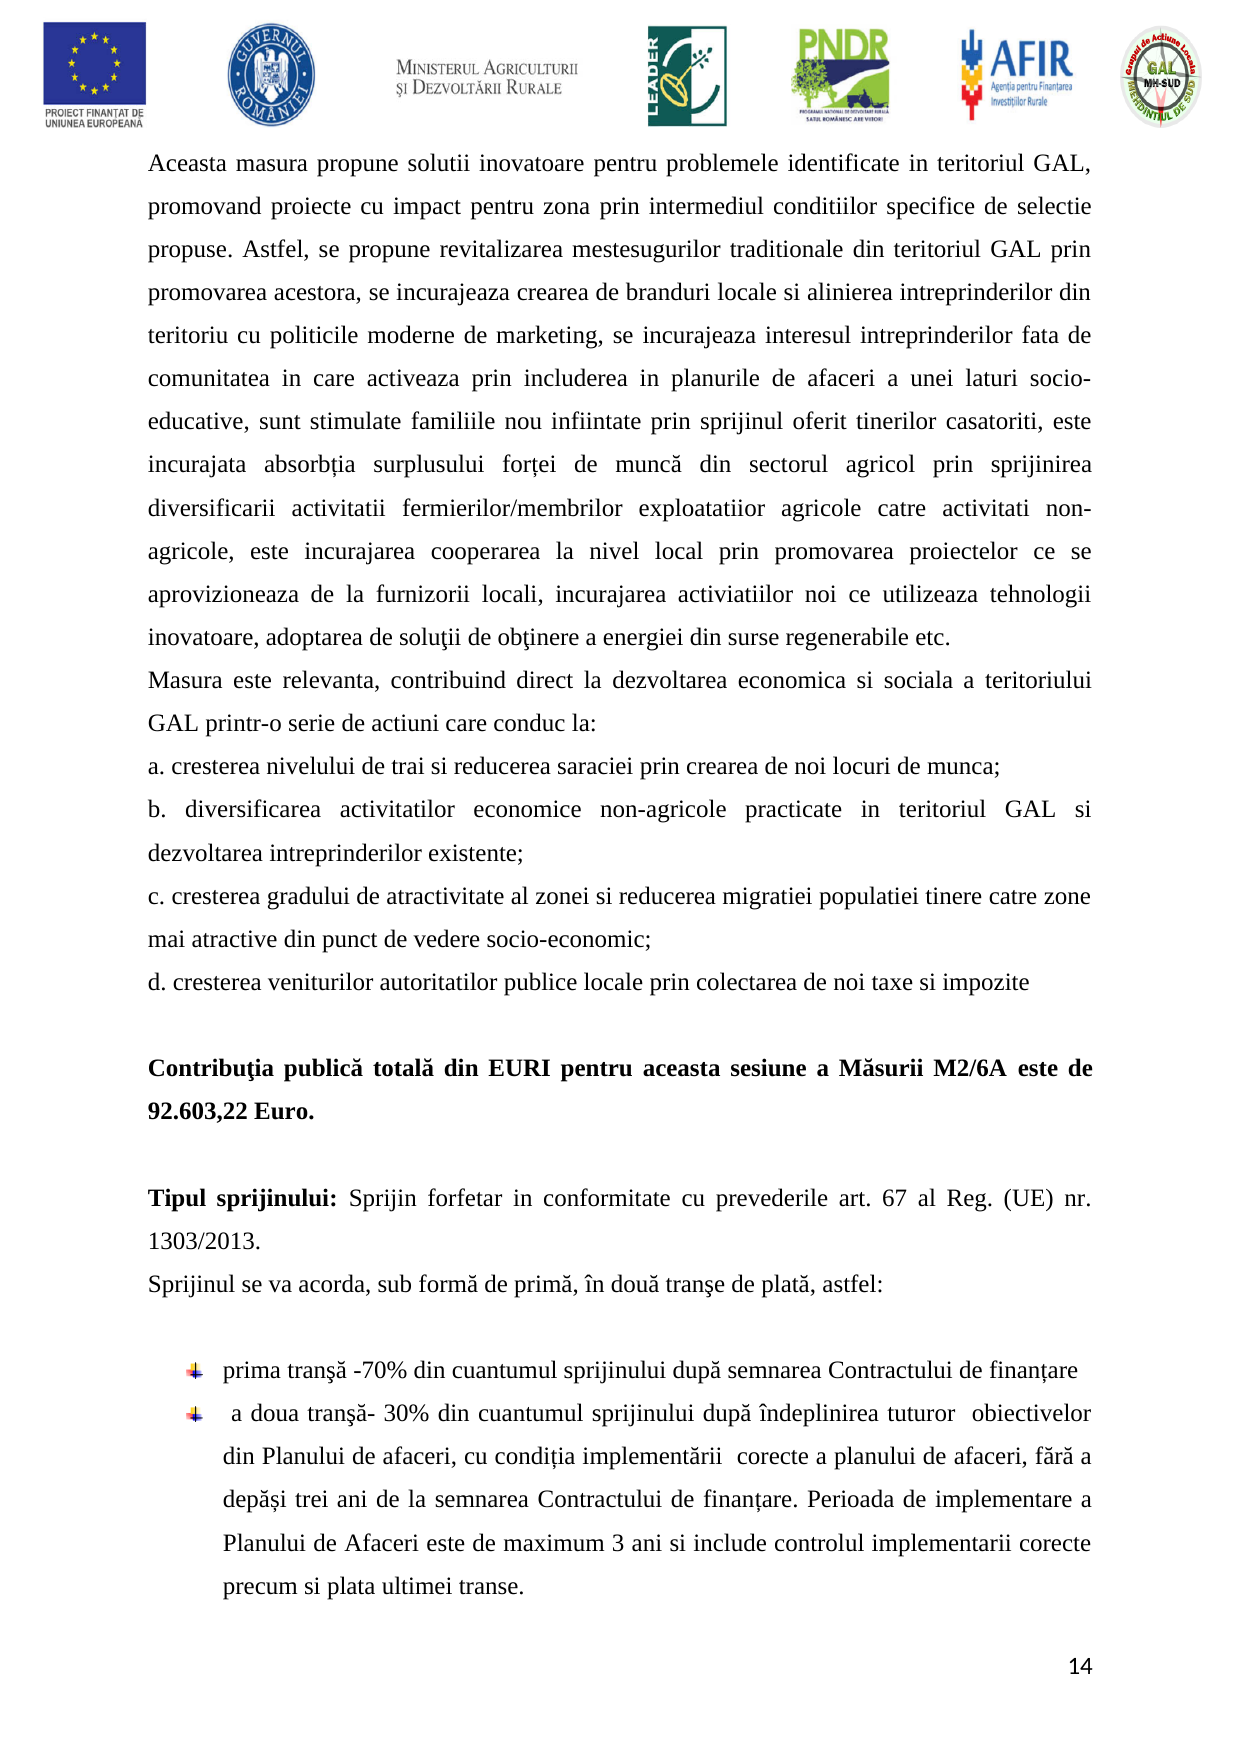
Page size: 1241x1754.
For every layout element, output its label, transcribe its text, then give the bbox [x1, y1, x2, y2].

text Aceasta masura propune solutii inovatoare pentru problemele identificate in teritoriul GAL, promovand proiecte cu impact pentru zona prin intermediul conditiilor specifice de selectie propuse. Astfel, se propune revitalizarea mestesugurilor traditionale din teritoriul GAL prin promovarea acestora, se incurajeaza crearea de branduri locale si alinierea intreprinderilor din teritoriu cu politicile moderne de marketing, se incurajeaza interesul intreprinderilor fata de comunitatea in care activeaza prin includerea in planurile de afaceri a unei laturi socio-educative, sunt stimulate familiile nou infiintate prin sprijinul oferit tinerilor casatoriti, este incurajata absorbția surplusului forței de muncă din sectorul agricol prin sprijinirea diversificarii activitatii fermierilor/membrilor exploatatiior agricole catre activitati non-agricole, este incurajarea cooperarea la nivel local prin promovarea proiectelor ce se aprovizioneaza de la furnizorii locali, incurajarea activiatiilor noi ce utilizeaza tehnologii inovatoare, adoptarea de soluţii de obţinere a energiei din surse regenerabile etc. [148, 148, 1093, 651]
text a. cresterea nivelului de trai si reducerea saraciei prin crearea de noi locuri de munca; [148, 751, 1093, 780]
list a doua tranşă- 30% din cuantumul sprijinului după îndeplinirea tuturor obiectivelor din Planului de afaceri, cu condiția implementării corecte a planului de afaceri, fără a depăși trei ani de la semnarea Contractului de finanțare. Perioada de implementare a Planului de Afaceri este de maximum 3 ani si include controlul implementarii corecte precum si plata ultimei transe. [185, 1398, 1093, 1599]
list prima tranşă -70% din cuantumul sprijinului după semnarea Contractului de finanțare [185, 1355, 1093, 1384]
text d. cresterea veniturilor autoritatilor publice locale prin colectarea de noi taxe si impozite [148, 967, 1093, 996]
text Tipul sprijinului: Sprijin forfetar in conformitate cu prevederile art. 67 al Reg. (UE) nr. 1303/2013. [148, 1183, 1093, 1254]
text Sprijinul se va acorda, sub formă de primă, în două tranşe de plată, astfel: [148, 1269, 1093, 1298]
picture [186, 1361, 203, 1379]
text Masura este relevanta, contribuind direct la dezvoltarea economica si sociala a teritoriului GAL printr-o serie de actiuni care conduc la: [148, 665, 1093, 737]
picture [186, 1405, 203, 1422]
text b. diversificarea activitatilor economice non-agricole practicate in teritoriul GAL si dezvoltarea intreprinderilor existente; [148, 794, 1093, 866]
text Contribuţia publică totală din EURI pentru aceasta sesiune a Măsurii M2/6A este de 92.603,22 Euro. [148, 1053, 1093, 1125]
picture [14, 14, 1223, 127]
text c. cresterea gradului de atractivitate al zonei si reducerea migratiei populatiei tinere catre zone mai atractive din punct de vedere socio-economic; [148, 881, 1093, 953]
